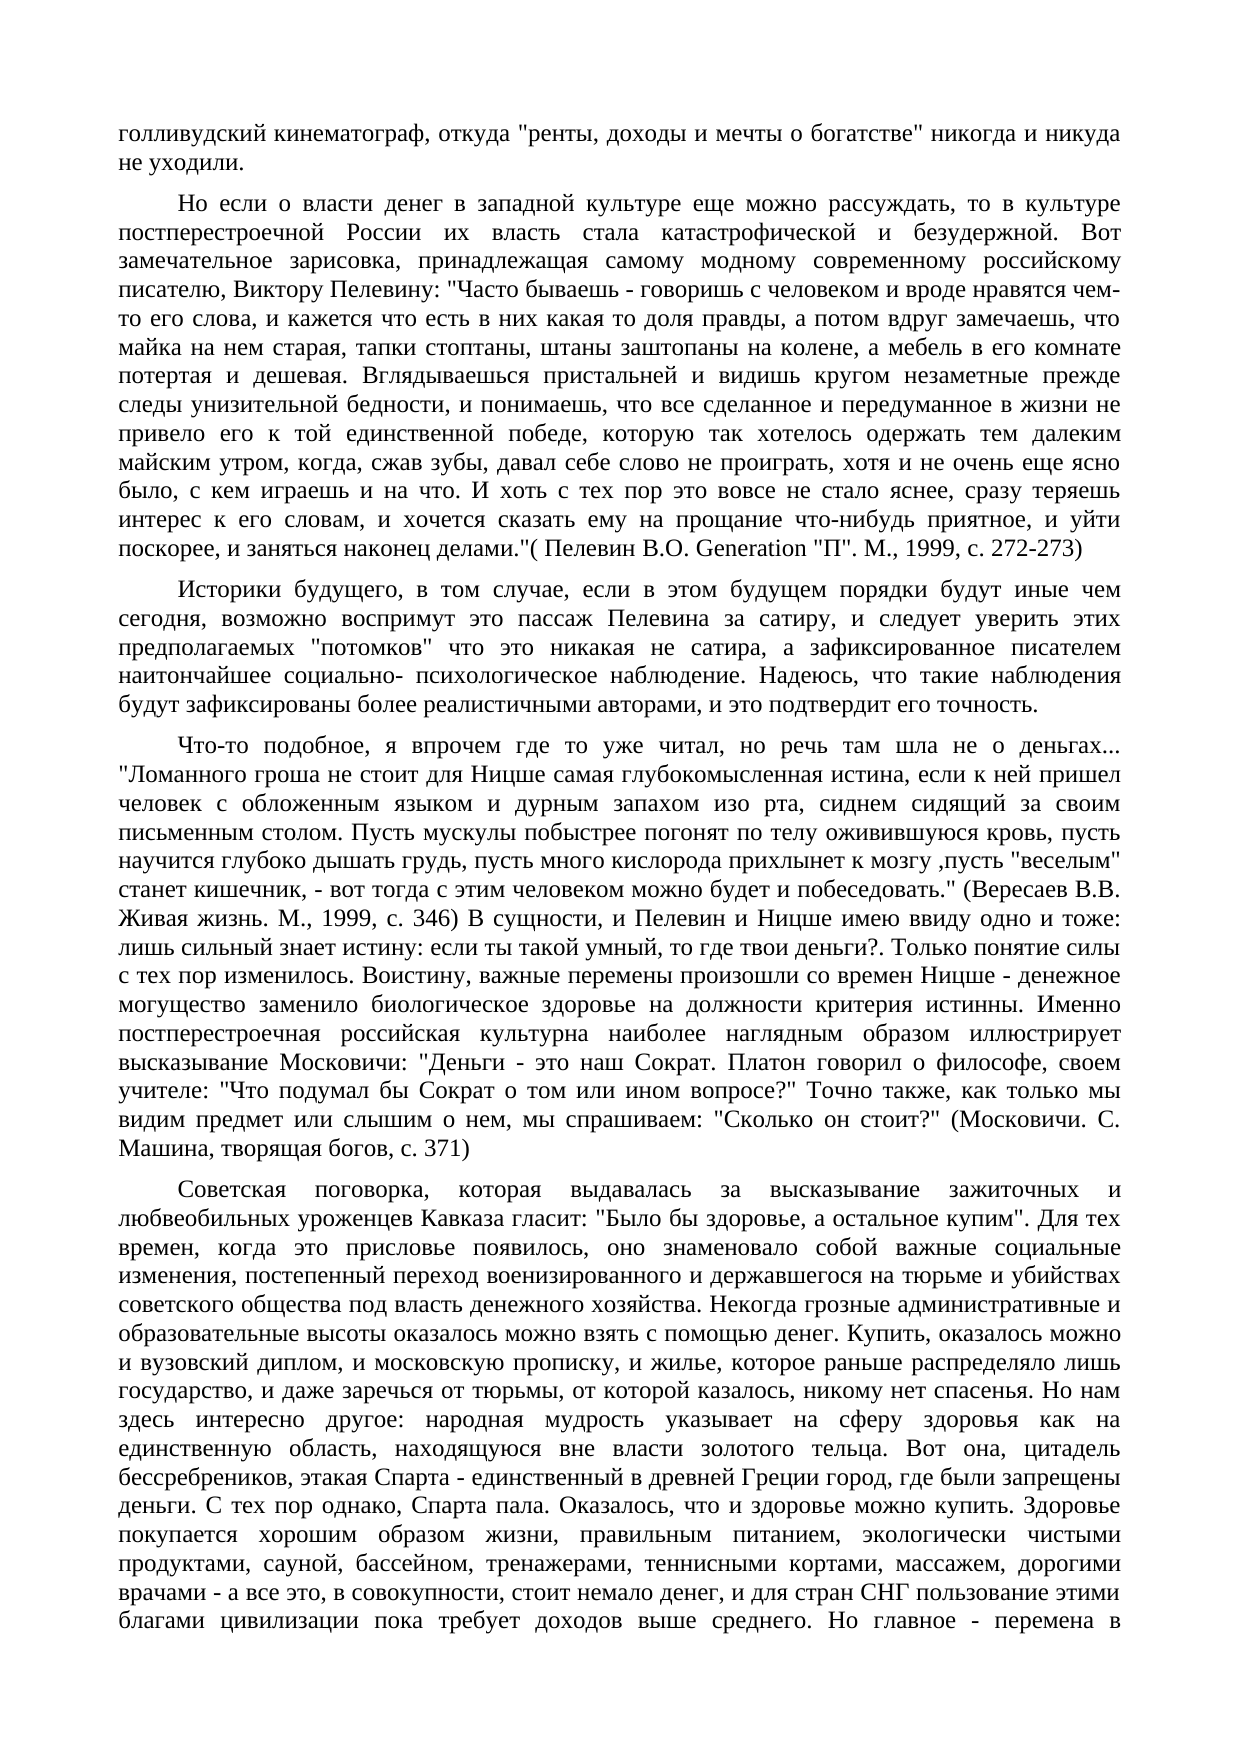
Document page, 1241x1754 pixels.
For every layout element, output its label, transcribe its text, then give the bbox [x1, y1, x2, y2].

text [118, 118, 1122, 176]
text Но если о власти денег в западной культуре еще можно рассуждать, то в культуре постперестроечной России их власть стала катастрофической и безудержной. Вот замечательное зарисовка, принадлежащая самому модному современному российскому писателю, Виктору Пелевину: "Часто бываешь - говоришь с человеком и вроде нравятся чем-то его слова, и кажется что есть в них какая то доля правды, а потом вдруг замечаешь, что майка на нем старая, тапки стоптаны, штаны заштопаны на колене, а мебель в его комнате потертая и дешевая. Вглядываешься пристальней и видишь кругом незаметные прежде следы унизительной бедности, и понимаешь, что все сделанное и передуманное в жизни не привело его к той единственной победе, которую так хотелось одержать тем далеким майским утром, когда, сжав зубы, давал себе слово не проиграть, хотя и не очень еще ясно было, с кем играешь и на что. И хоть с тех пор это вовсе не стало яснее, сразу теряешь интерес к его словам, и хочется сказать ему на прощание что-нибудь приятное, и уйти поскорее, и заняться наконец делами."( Пелевин В.О. Generation "П". М., 1999, с. 272-273) [118, 188, 1122, 562]
text Историки будущего, в том случае, если в этом будущем порядки будут иные чем сегодня, возможно воспримут это пассаж Пелевина за сатиру, и следует уверить этих предполагаемых "потомков" что это никакая не сатира, а зафиксированное писателем наитончайшее социально- психологическое наблюдение. Надеюсь, что такие наблюдения будут зафиксированы более реалистичными авторами, и это подтвердит его точность. [118, 574, 1122, 718]
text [118, 1174, 1122, 1634]
text Что-то подобное, я впрочем где то уже читал, но речь там шла не о деньгах... "Ломанного гроша не стоит для Ницше самая глубокомысленная истина, если к ней пришел человек с обложенным языком и дурным запахом изо рта, сиднем сидящий за своим письменным столом. Пусть мускулы побыстрее погонят по телу оживившуюся кровь, пусть научится глубоко дышать грудь, пусть много кислорода прихлынет к мозгу ,пусть "веселым" станет кишечник, - вот тогда с этим человеком можно будет и побеседовать." (Вересаев В.В. Живая жизнь. М., 1999, с. 346) В сущности, и Пелевин и Ницше имею ввиду одно и тоже: лишь сильный знает истину: если ты такой умный, то где твои деньги?. Только понятие силы с тех пор изменилось. Воистину, важные перемены произошли со времен Ницше - денежное могущество заменило биологическое здоровье на должности критерия истинны. Именно постперестроечная российская культурна наиболее наглядным образом иллюстрирует высказывание Московичи: "Деньги - это наш Сократ. Платон говорил о философе, своем учителе: "Что подумал бы Сократ о том или ином вопросе?" Точно также, как только мы видим предмет или слышим о нем, мы спрашиваем: "Сколько он стоит?" (Московичи. С. Машина, творящая богов, с. 371) [118, 731, 1122, 1162]
